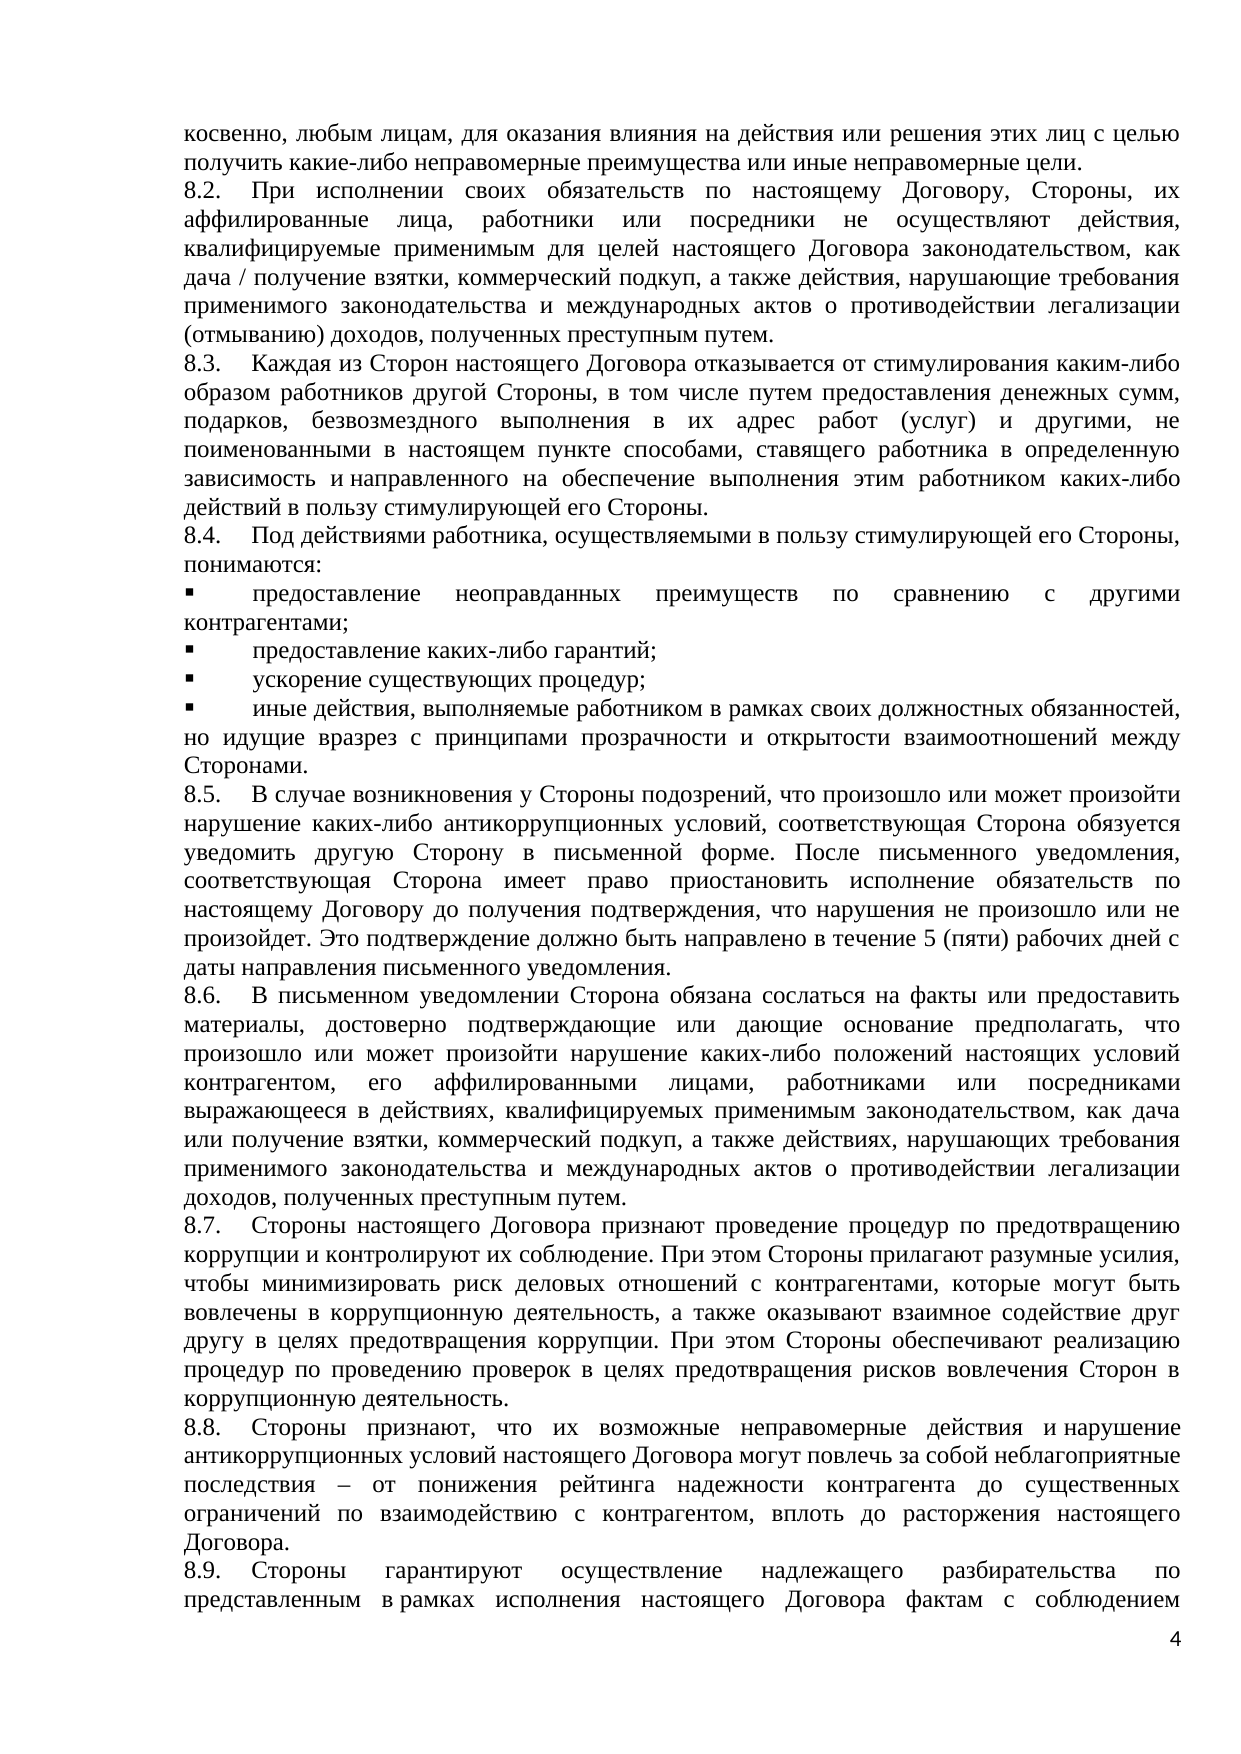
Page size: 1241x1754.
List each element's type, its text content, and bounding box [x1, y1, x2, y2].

list иные действия, выполняемые работником в рамках своих должностных обязанностей, но идущие вразрез с принципами прозрачности и открытости взаимоотношений между Сторонами. [183, 693, 1181, 779]
list Каждая из Сторон настоящего Договора отказывается от стимулирования каким-либо образом работников другой Стороны, в том числе путем предоставления денежных сумм, подарков, безвозмездного выполнения в их адрес работ (услуг) и другими, не поименованными в настоящем пункте способами, ставящего работника в определенную зависимость и направленного на обеспечение выполнения этим работником каких-либо действий в пользу стимулирующей его Стороны. [183, 348, 1181, 521]
list В письменном уведомлении Сторона обязана сослаться на факты или предоставить материалы, достоверно подтверждающие или дающие основание предполагать, что произошло или может произойти нарушение каких-либо положений настоящих условий контрагентом, его аффилированными лицами, работниками или посредниками выражающееся в действиях, квалифицируемых применимым законодательством, как дача или получение взятки, коммерческий подкуп, а также действиях, нарушающих требования применимого законодательства и международных актов о противодействии легализации доходов, полученных преступным путем. [183, 981, 1181, 1211]
list предоставление неоправданных преимуществ по сравнению с другими контрагентами; [183, 578, 1181, 636]
list Стороны настоящего Договора признают проведение процедур по предотвращению коррупции и контролируют их соблюдение. При этом Стороны прилагают разумные усилия, чтобы минимизировать риск деловых отношений с контрагентами, которые могут быть вовлечены в коррупционную деятельность, а также оказывают взаимное содействие друг другу в целях предотвращения коррупции. При этом Стороны обеспечивают реализацию процедур по проведению проверок в целях предотвращения рисков вовлечения Сторон в коррупционную деятельность. [183, 1211, 1181, 1412]
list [183, 1556, 1181, 1613]
list предоставление каких-либо гарантий; [183, 636, 1181, 664]
list Под действиями работника, осуществляемыми в пользу стимулирующей его Стороны, понимаются: [183, 521, 1181, 578]
list В случае возникновения у Стороны подозрений, что произошло или может произойти нарушение каких-либо антикоррупционных условий, соответствующая Сторона обязуется уведомить другую Сторону в письменной форме. После письменного уведомления, соответствующая Сторона имеет право приостановить исполнение обязательств по настоящему Договору до получения подтверждения, что нарушения не произошло или не произойдет. Это подтверждение должно быть направлено в течение 5 (пяти) рабочих дней с даты направления письменного уведомления. [183, 779, 1181, 981]
list Стороны признают, что их возможные неправомерные действия и нарушение антикоррупционных условий настоящего Договора могут повлечь за собой неблагоприятные последствия – от понижения рейтинга надежности контрагента до существенных ограничений по взаимодействию с контрагентом, вплоть до расторжения настоящего Договора. [183, 1412, 1181, 1556]
list ускорение существующих процедур; [183, 664, 1181, 693]
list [183, 118, 1181, 176]
list При исполнении своих обязательств по настоящему Договору, Стороны, их аффилированные лица, работники или посредники не осуществляют действия, квалифицируемые применимым для целей настоящего Договора законодательством, как дача / получение взятки, коммерческий подкуп, а также действия, нарушающие требования применимого законодательства и международных актов о противодействии легализации (отмыванию) доходов, полученных преступным путем. [183, 176, 1181, 348]
